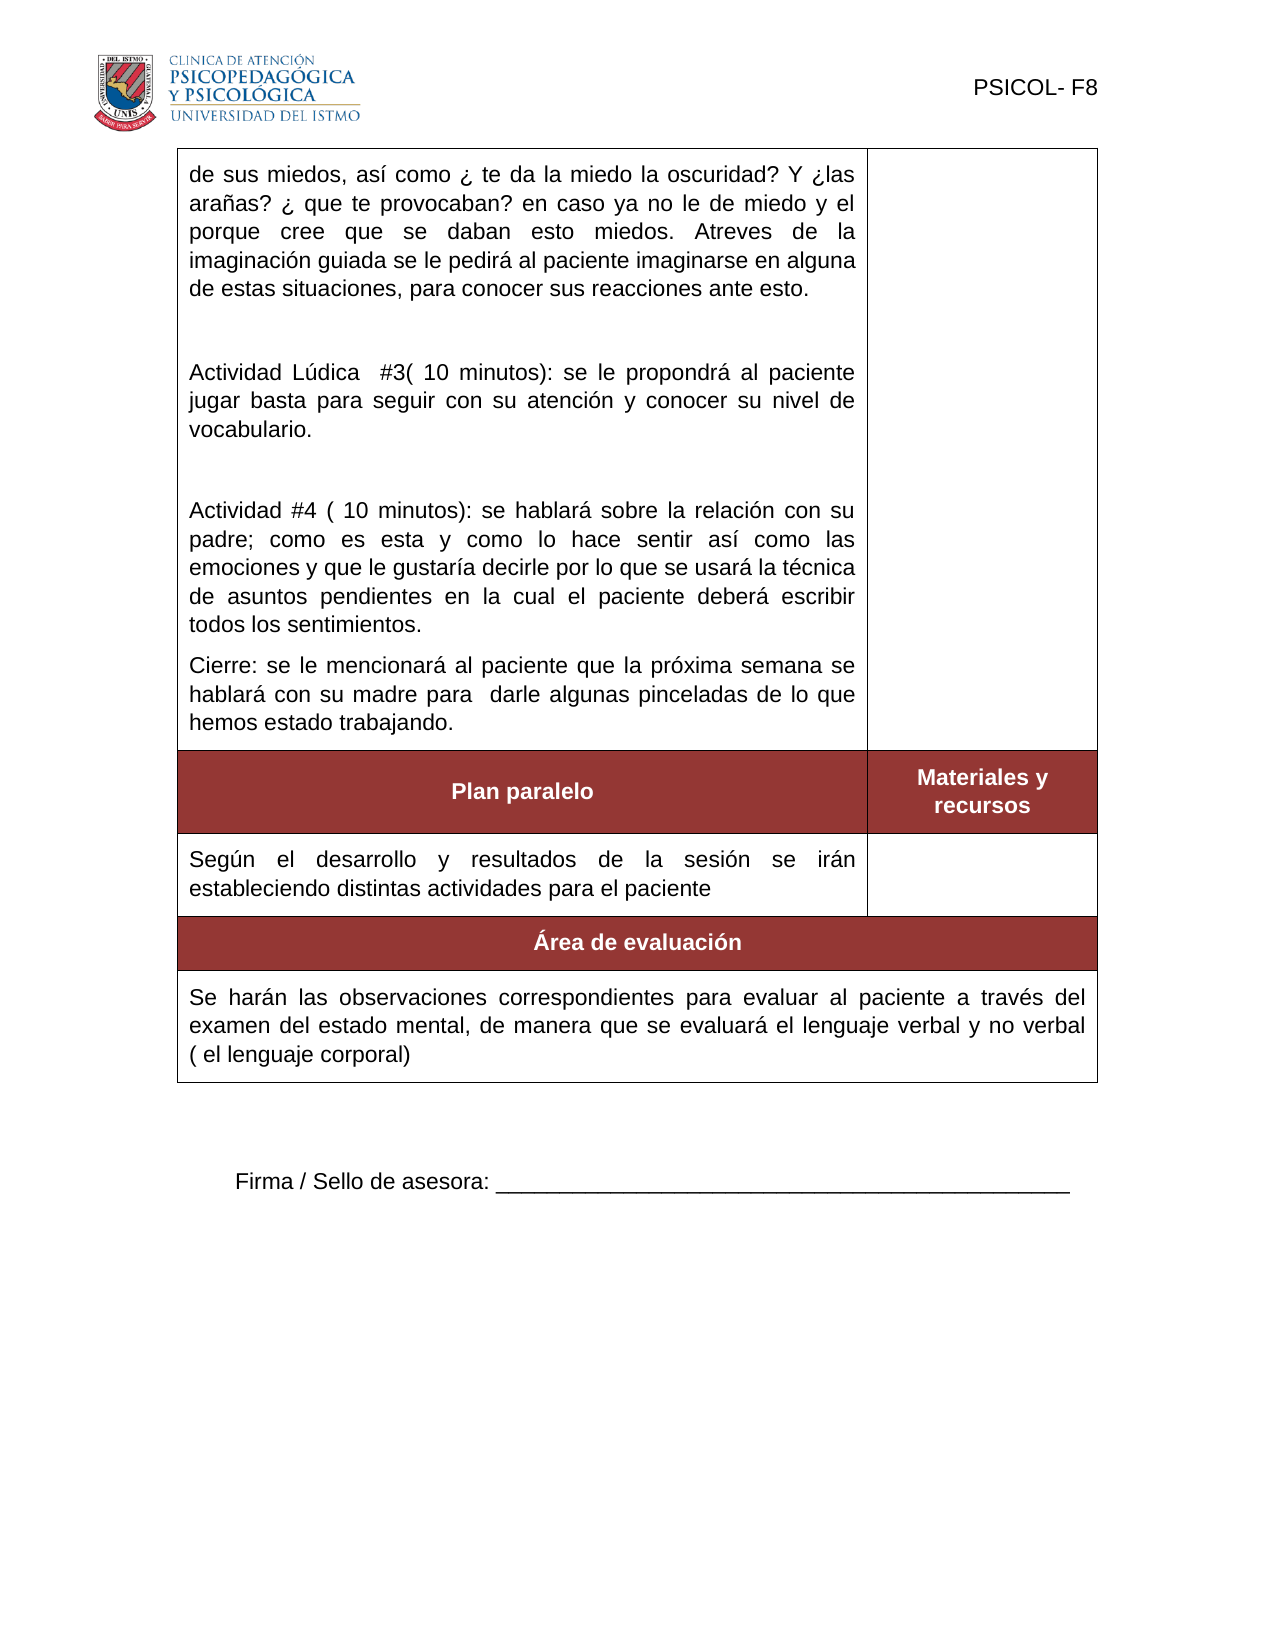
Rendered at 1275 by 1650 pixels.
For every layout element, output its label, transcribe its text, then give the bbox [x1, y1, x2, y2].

table_cell Materiales y recursos [868, 751, 1097, 833]
table_cell [868, 834, 1097, 916]
picture [42, 25, 422, 166]
table_cell Plan paralelo [178, 751, 867, 833]
text Firma / Sello de asesora: _____________________________________________ [177, 1168, 1127, 1195]
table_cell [868, 149, 1097, 750]
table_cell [178, 149, 867, 750]
table_cell Se harán las observaciones correspondientes para evaluar al paciente a través del examen del estado mental, de manera que se evaluará el lenguaje verbal y no verbal ( el lenguaje corporal) [178, 971, 1097, 1082]
table_cell Según el desarrollo y resultados de la sesión se irán estableciendo distintas actividades para el paciente [178, 834, 867, 916]
table_cell Área de evaluación [178, 917, 1097, 970]
